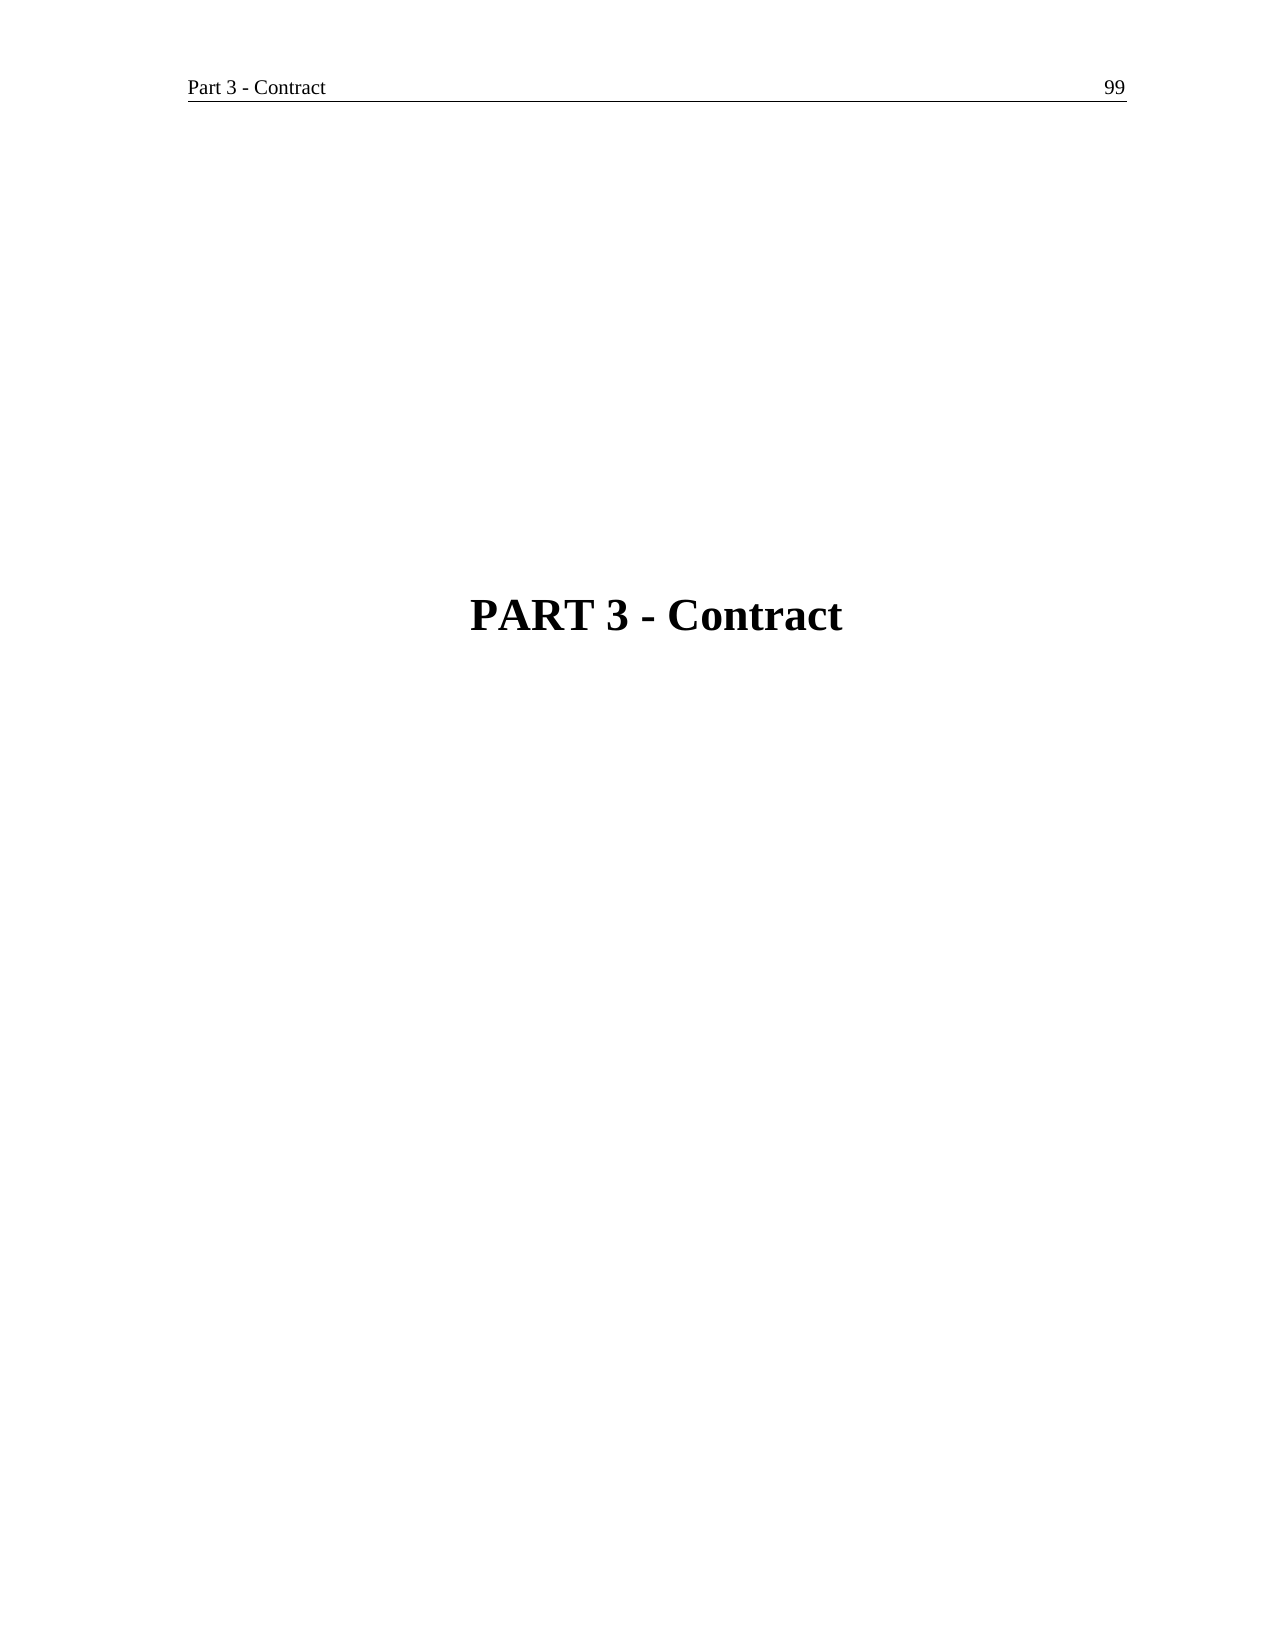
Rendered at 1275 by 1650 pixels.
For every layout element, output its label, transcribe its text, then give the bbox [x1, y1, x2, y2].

text PART 3 - Contract [187, 587, 1125, 640]
